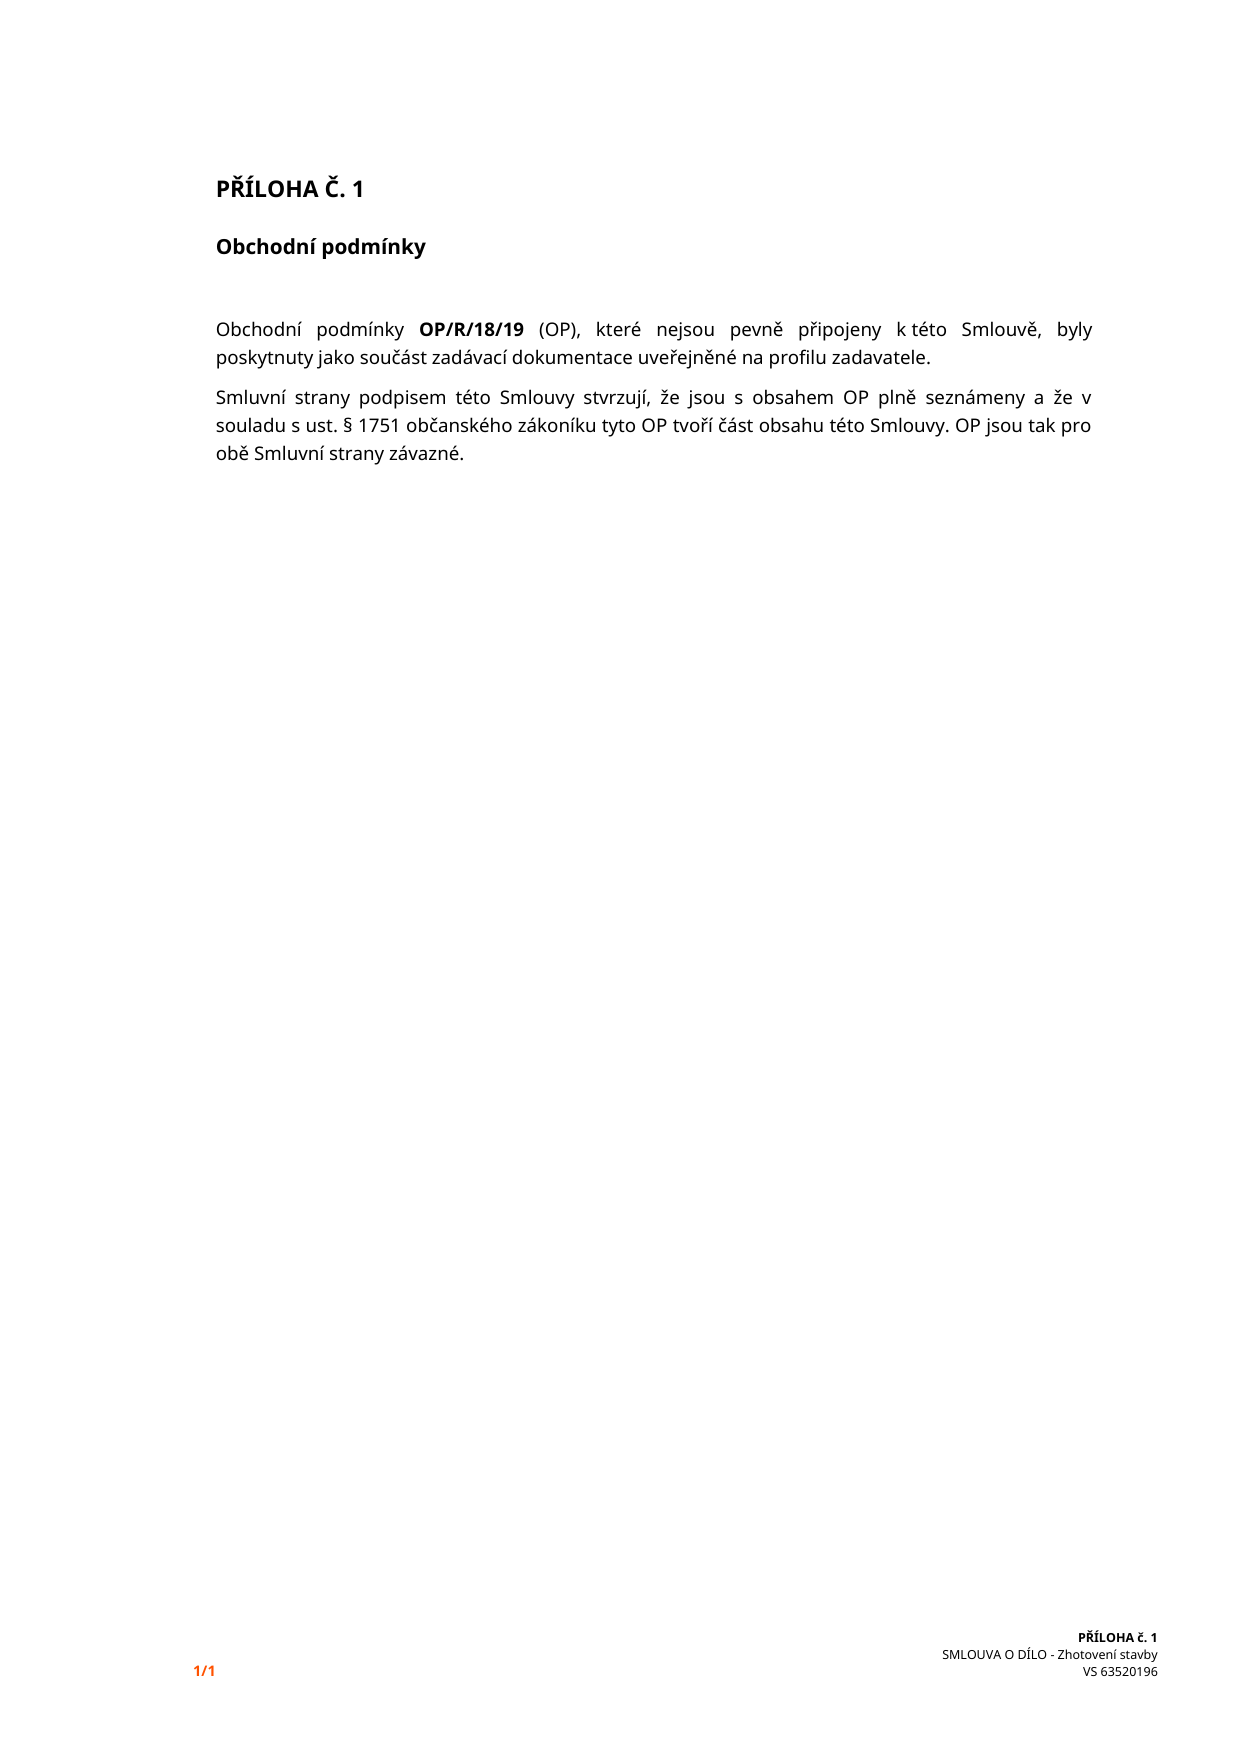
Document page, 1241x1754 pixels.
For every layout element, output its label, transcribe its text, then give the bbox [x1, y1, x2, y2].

text Smluvní strany podpisem této Smlouvy stvrzují, že jsou s obsahem OP plně seznámeny a že v souladu s ust. § 1751 občanského zákoníku tyto OP tvoří část obsahu této Smlouvy. OP jsou tak pro obě Smluvní strany závazné. [216, 385, 1093, 466]
text Příloha č. 1 [216, 172, 1093, 204]
text Obchodní podmínky OP/R/18/19 (OP), které nejsou pevně připojeny k této Smlouvě, byly poskytnuty jako součást zadávací dokumentace uveřejněné na profilu zadavatele. [216, 316, 1093, 370]
text Obchodní podmínky [216, 232, 1093, 260]
